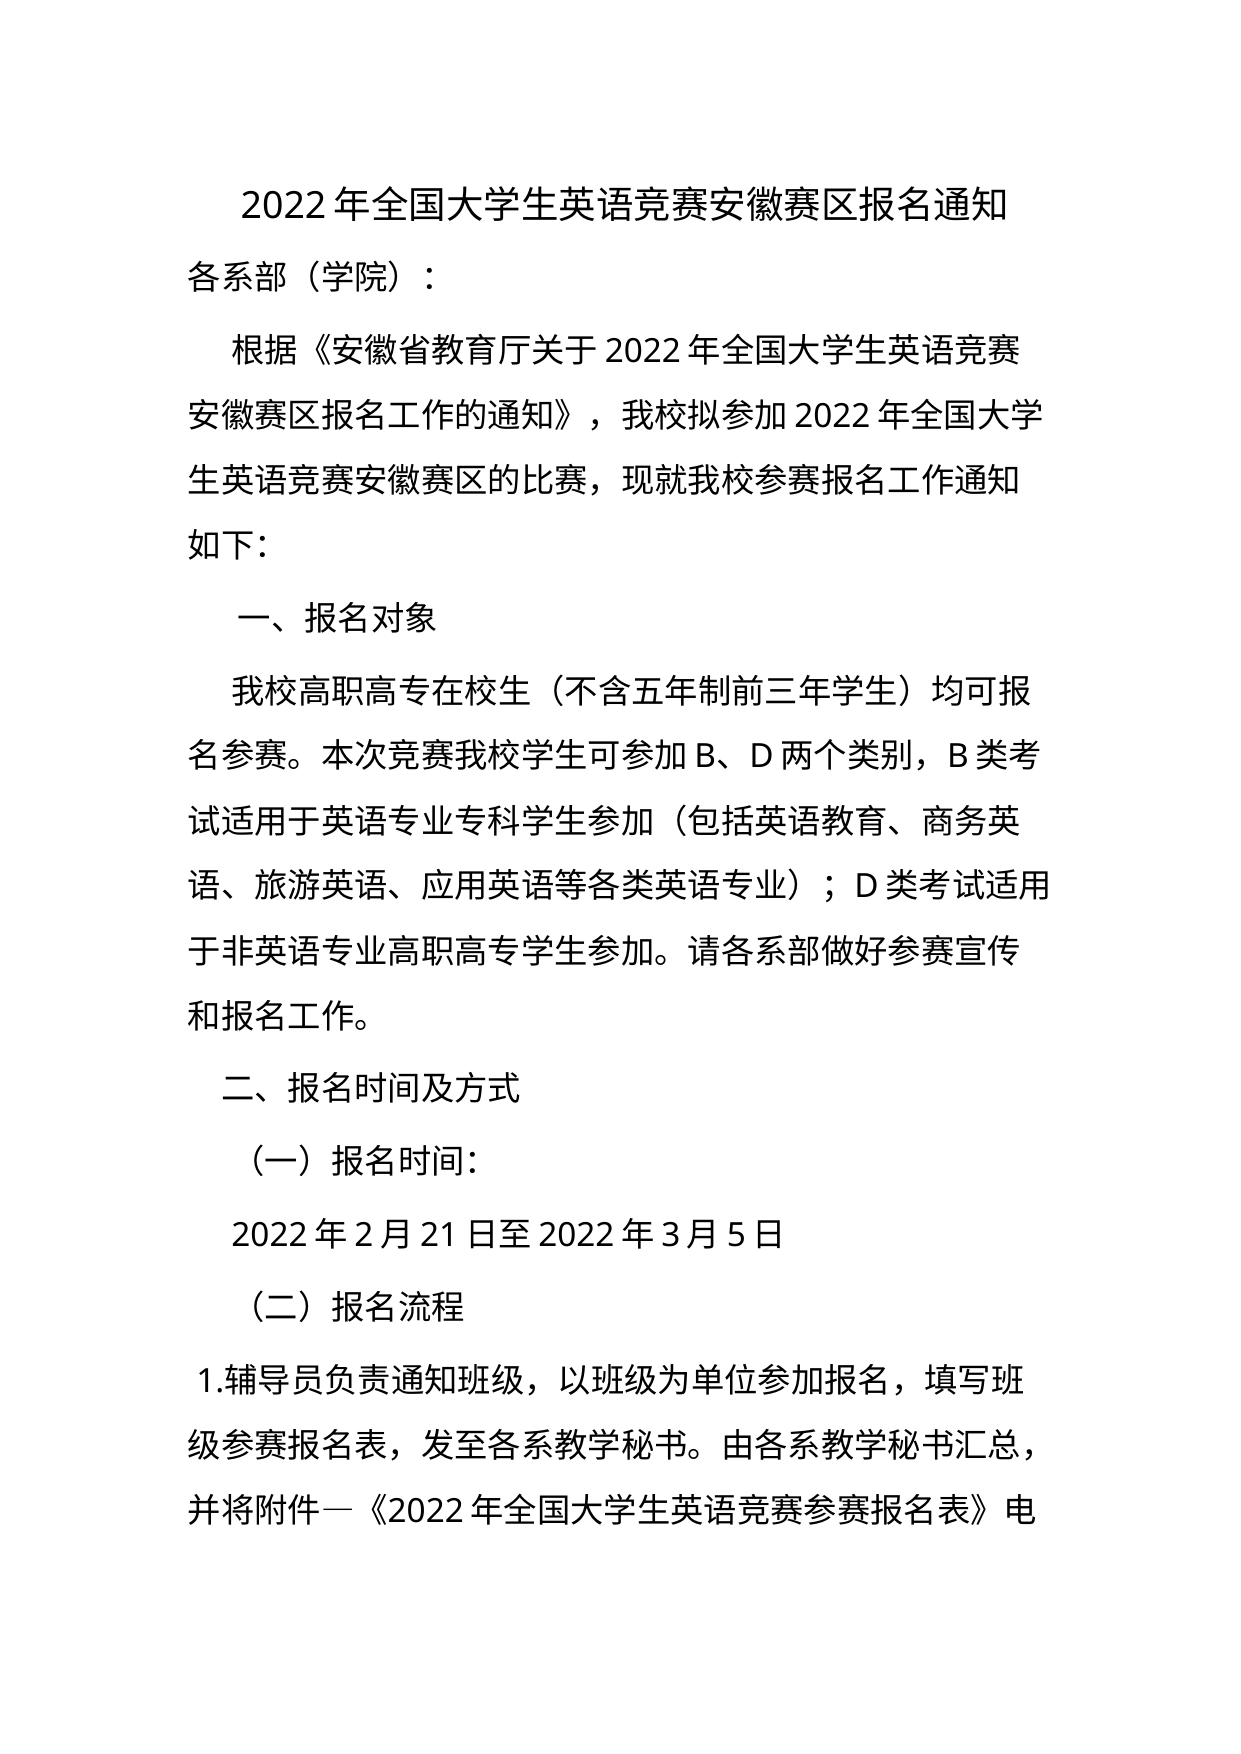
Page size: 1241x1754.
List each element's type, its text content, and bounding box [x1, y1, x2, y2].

text 二、报名时间及方式 [187, 1054, 1053, 1119]
text 2022年2月21日至2022年3月5日 [187, 1199, 1053, 1264]
text 我校高职高专在校生（不含五年制前三年学生）均可报名参赛。本次竞赛我校学生可参加B、D两个类别，B类考试适用于英语专业专科学生参加（包括英语教育、商务英语、旅游英语、应用英语等各类英语专业）；D类考试适用于非英语专业高职高专学生参加。请各系部做好参赛宣传和报名工作。 [187, 656, 1053, 1046]
text 根据《安徽省教育厅关于2022年全国大学生英语竞赛安徽赛区报名工作的通知》，我校拟参加2022年全国大学生英语竞赛安徽赛区的比赛，现就我校参赛报名工作通知如下： [187, 315, 1053, 575]
text 2022年全国大学生英语竞赛安徽赛区报名通知 [187, 170, 1053, 235]
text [187, 1345, 1053, 1540]
text 各系部（学院）： [187, 243, 1053, 308]
text （一）报名时间： [187, 1127, 1053, 1192]
text （二）报名流程 [187, 1272, 1053, 1337]
text 一、报名对象 [187, 583, 1053, 648]
